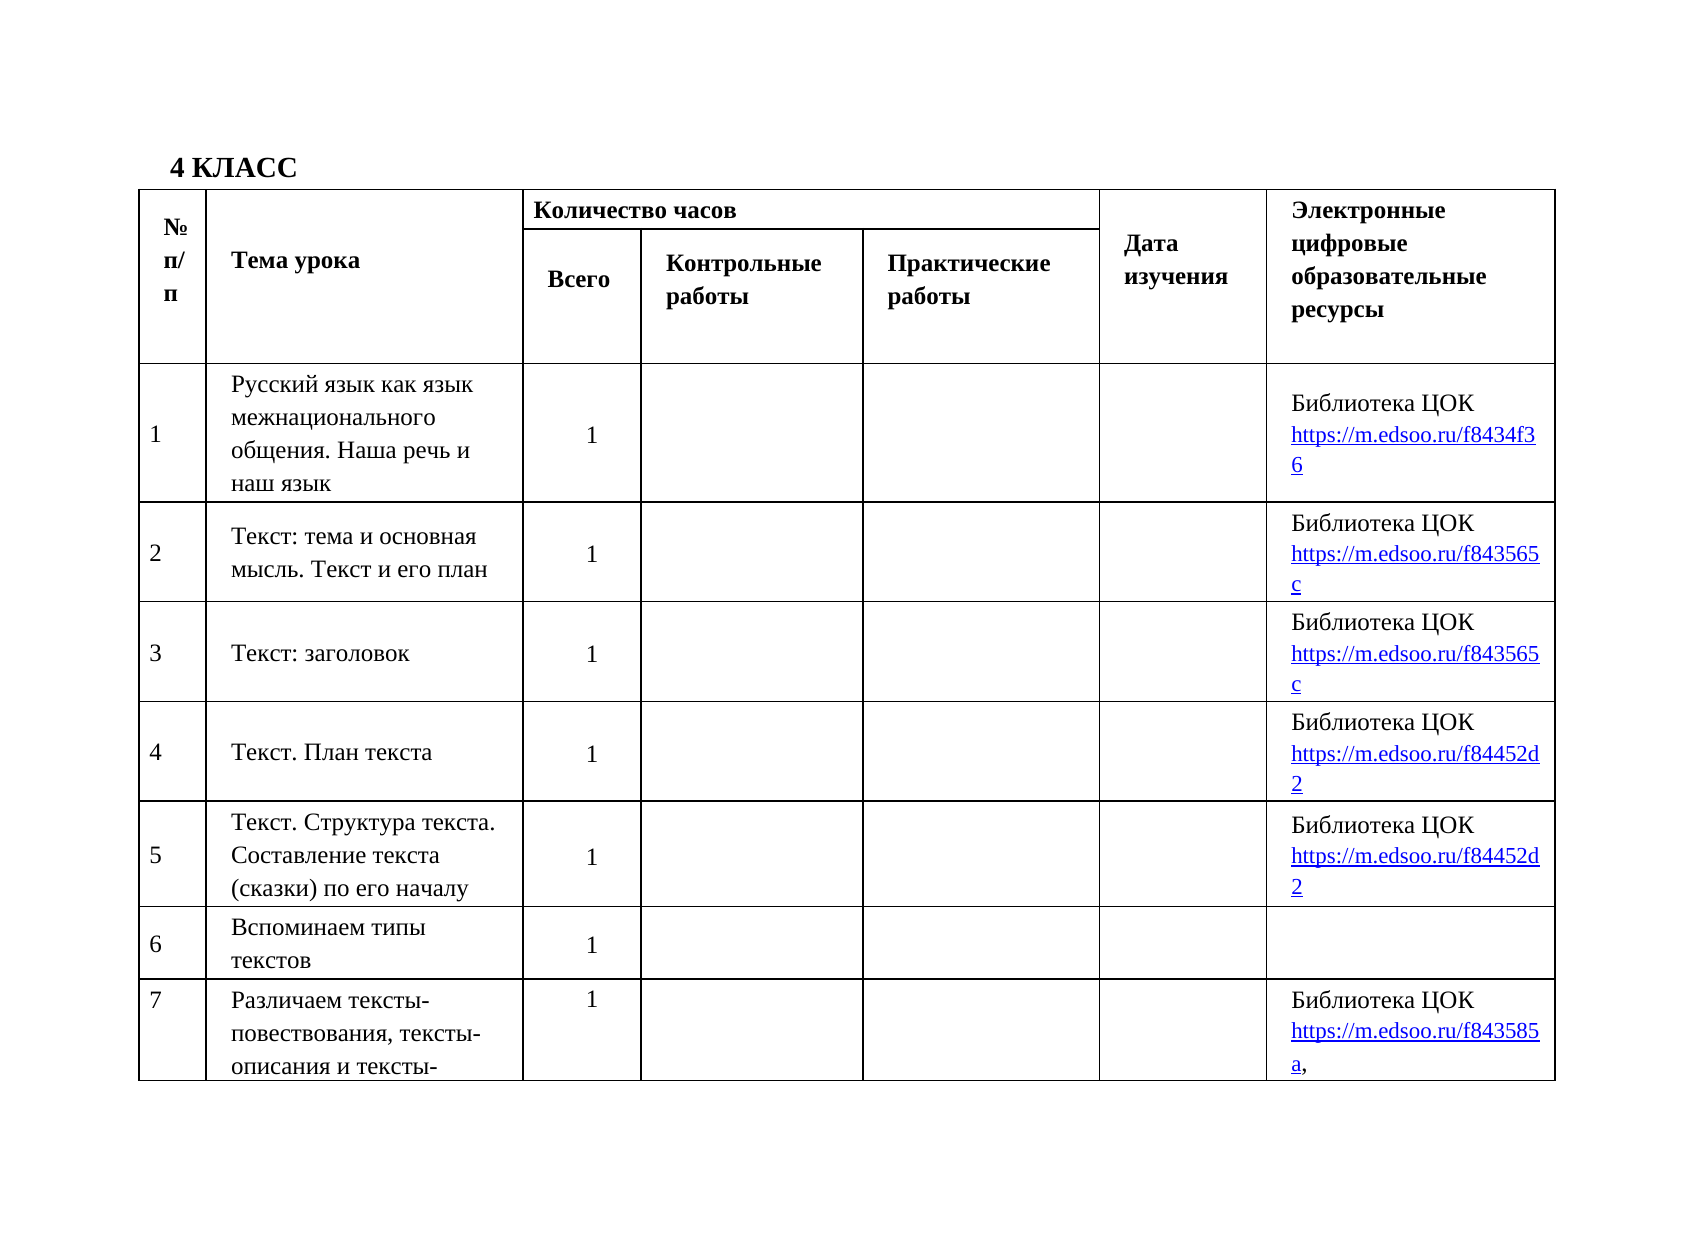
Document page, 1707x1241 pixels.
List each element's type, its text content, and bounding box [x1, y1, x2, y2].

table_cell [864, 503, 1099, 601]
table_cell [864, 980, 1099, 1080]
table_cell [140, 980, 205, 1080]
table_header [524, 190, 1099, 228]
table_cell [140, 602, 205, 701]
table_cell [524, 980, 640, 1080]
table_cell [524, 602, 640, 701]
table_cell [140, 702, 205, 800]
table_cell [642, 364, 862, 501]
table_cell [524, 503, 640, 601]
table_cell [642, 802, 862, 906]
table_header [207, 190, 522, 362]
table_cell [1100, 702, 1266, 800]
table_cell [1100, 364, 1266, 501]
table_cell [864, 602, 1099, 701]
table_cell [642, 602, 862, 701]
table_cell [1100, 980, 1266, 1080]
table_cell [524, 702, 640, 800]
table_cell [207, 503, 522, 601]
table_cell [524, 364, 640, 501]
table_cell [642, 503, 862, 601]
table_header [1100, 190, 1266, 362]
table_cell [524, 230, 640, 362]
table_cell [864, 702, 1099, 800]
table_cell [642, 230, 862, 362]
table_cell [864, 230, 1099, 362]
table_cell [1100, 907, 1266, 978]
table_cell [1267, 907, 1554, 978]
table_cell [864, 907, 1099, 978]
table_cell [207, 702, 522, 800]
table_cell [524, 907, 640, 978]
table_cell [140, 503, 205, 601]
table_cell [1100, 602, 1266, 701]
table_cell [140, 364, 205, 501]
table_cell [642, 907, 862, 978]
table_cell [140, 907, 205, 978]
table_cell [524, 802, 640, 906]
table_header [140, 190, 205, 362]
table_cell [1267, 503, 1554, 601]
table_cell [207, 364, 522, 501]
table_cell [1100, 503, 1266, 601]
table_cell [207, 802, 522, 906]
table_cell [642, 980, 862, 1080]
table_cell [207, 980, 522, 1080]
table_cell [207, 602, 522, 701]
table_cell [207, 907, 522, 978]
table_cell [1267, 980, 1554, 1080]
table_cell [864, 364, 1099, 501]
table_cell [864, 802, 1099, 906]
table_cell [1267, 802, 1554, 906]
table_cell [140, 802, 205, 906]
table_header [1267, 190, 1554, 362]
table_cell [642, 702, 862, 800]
text 4 КЛАСС [162, 150, 1557, 183]
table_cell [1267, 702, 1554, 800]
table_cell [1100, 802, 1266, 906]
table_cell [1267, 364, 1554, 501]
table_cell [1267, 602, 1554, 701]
